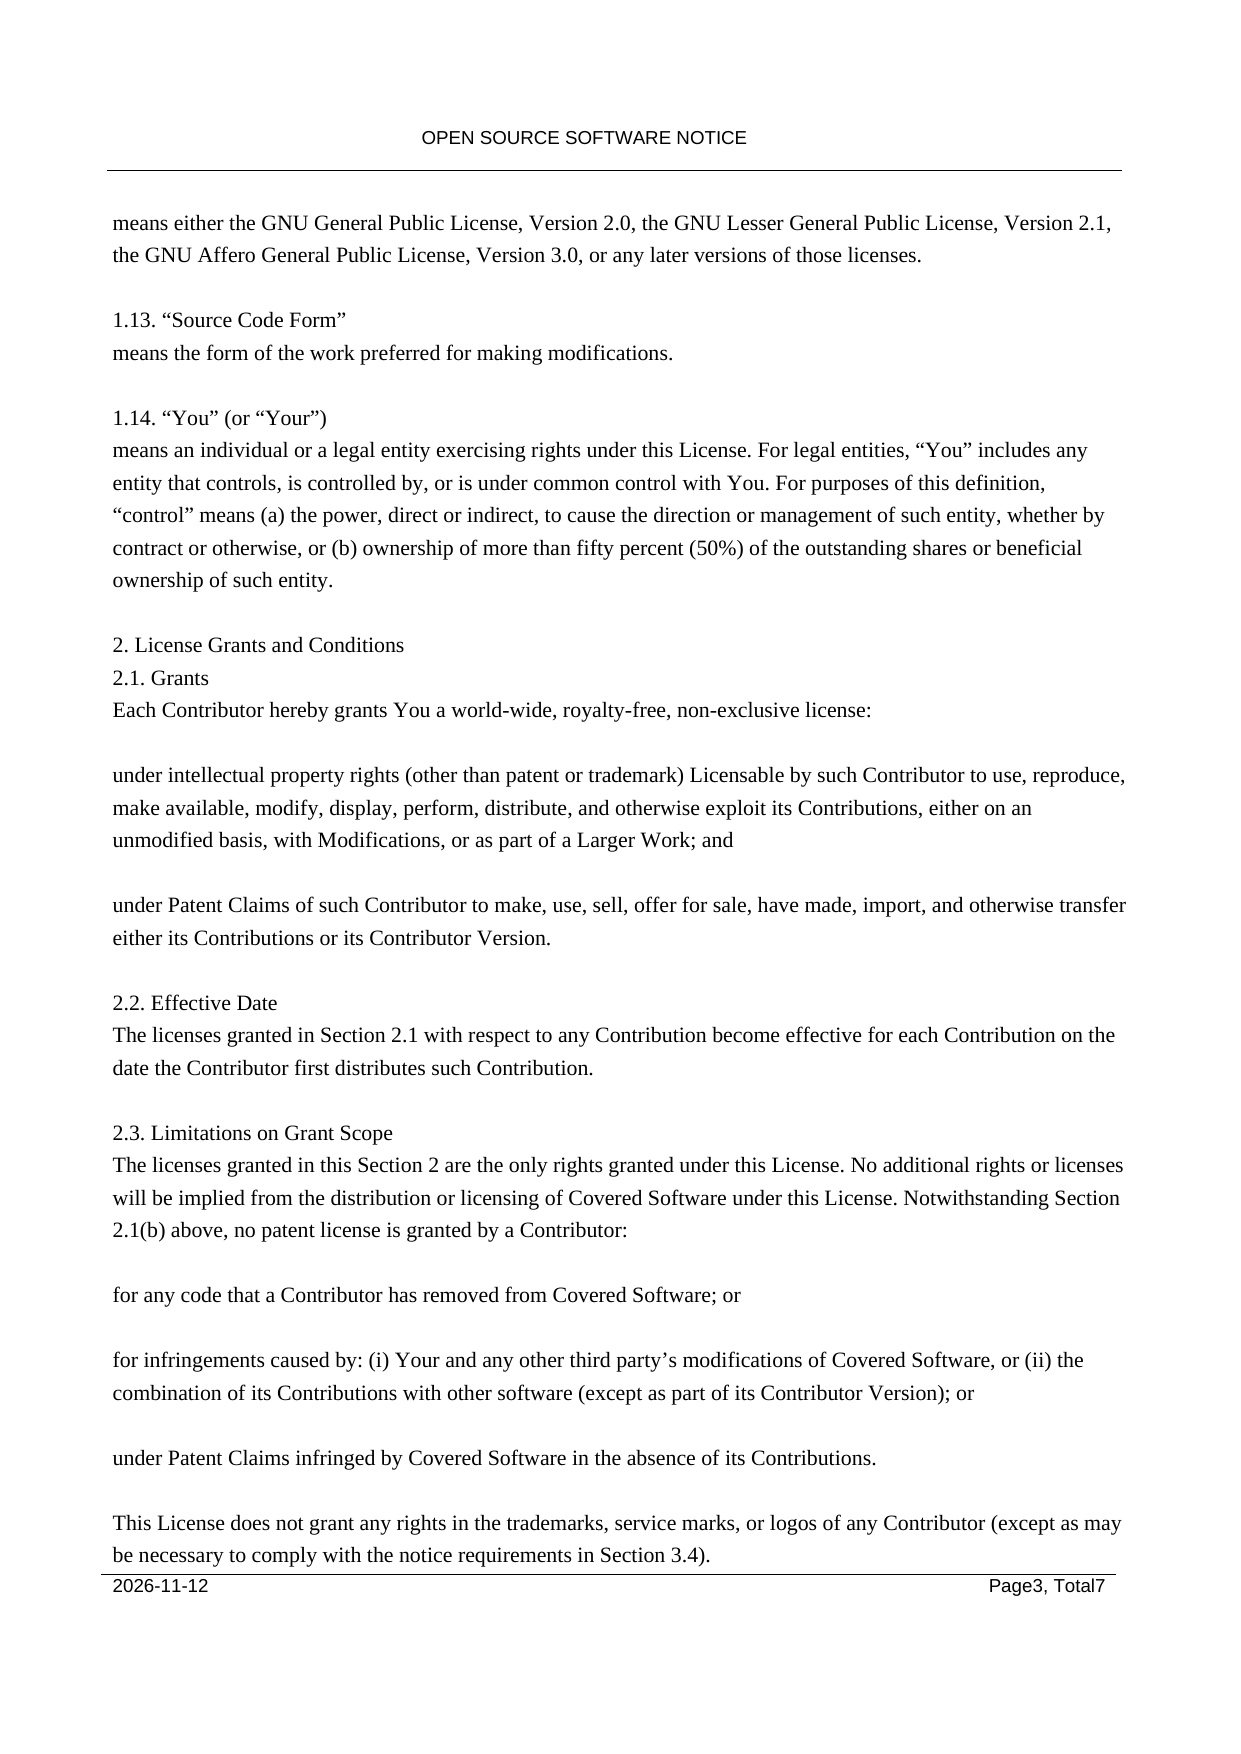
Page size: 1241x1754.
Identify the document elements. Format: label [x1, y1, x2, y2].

text [112, 206, 1128, 1571]
